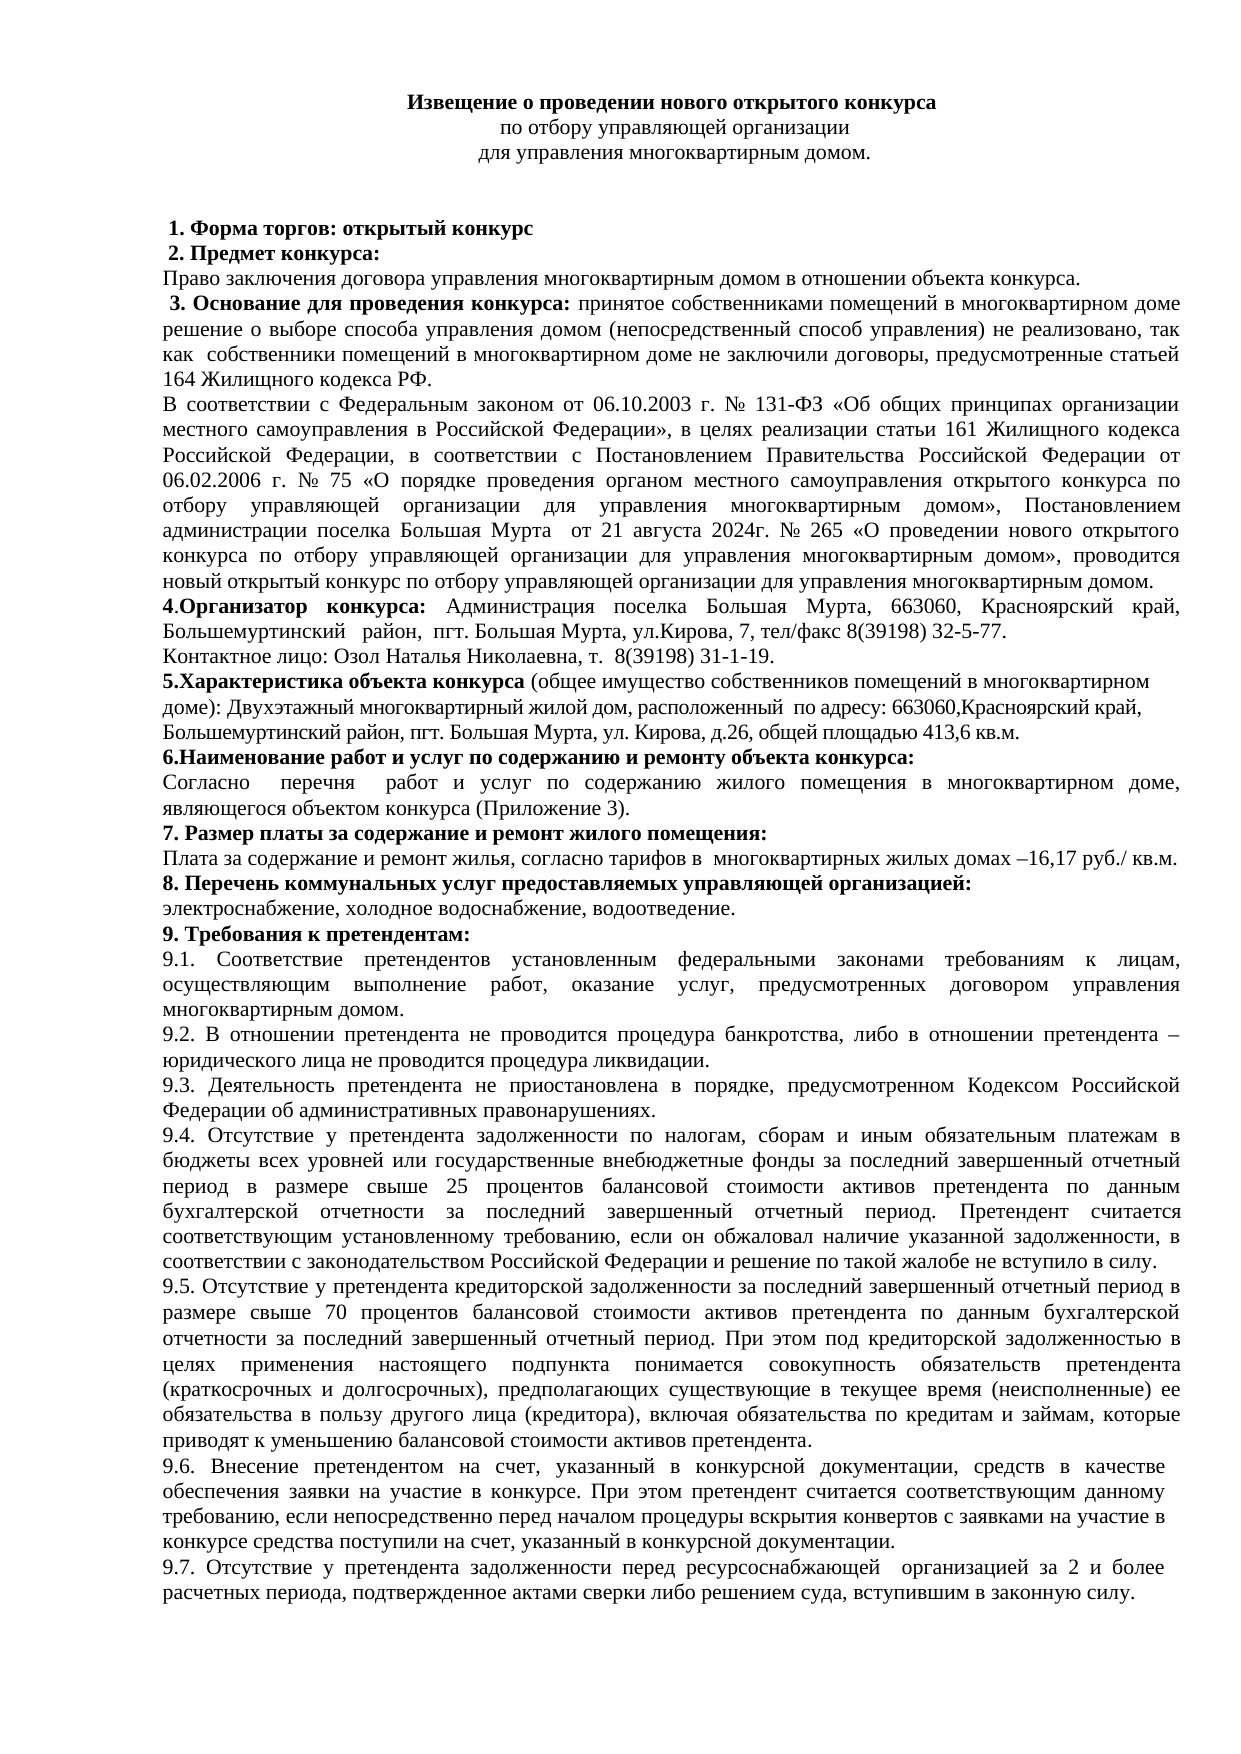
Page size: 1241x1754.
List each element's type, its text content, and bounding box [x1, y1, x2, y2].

text 9.6. Внесение претендентом на счет, указанный в конкурсной документации, средств в качестве обеспечения заявки на участие в конкурсе. При этом претендент считается соответствующим данному требованию, если непосредственно перед началом процедуры вскрытия конвертов с заявками на участие в конкурсе средства поступили на счет, указанный в конкурсной документации. [162, 1453, 1167, 1554]
text В соответствии с Федеральным законом от 06.10.2003 г. № 131-ФЗ «Об общих принципах организации местного самоуправления в Российской Федерации», в целях реализации статьи 161 Жилищного кодекса Российской Федерации, в соответствии с Постановлением Правительства Российской Федерации от 06.02.2006 г. № 75 «О порядке проведения органом местного самоуправления открытого конкурса по отбору управляющей организации для управления многоквартирным домом», Постановлением администрации поселка Большая Мурта от 21 августа 2024г. № 265 «О проведении нового открытого конкурса по отбору управляющей организации для управления многоквартирным домом», проводится новый открытый конкурс по отбору управляющей организации для управления многоквартирным домом. [162, 391, 1181, 593]
text для управления многоквартирным домом. [162, 139, 1181, 164]
text 9.2. В отношении претендента не проводится процедура банкротства, либо в отношении претендента – юридического лица не проводится процедура ликвидации. [162, 1021, 1181, 1072]
text Извещение о проведении нового открытого конкурса [162, 89, 1181, 114]
text Плата за содержание и ремонт жилья, согласно тарифов в многоквартирных жилых домах –16,17 руб./ кв.м. [162, 845, 1181, 870]
text 4.Организатор конкурса: Администрация поселка Большая Мурта, 663060, Красноярский край, Большемуртинский район, пгт. Большая Мурта, ул.Кирова, 7, тел/факс 8(39198) 32-5-77. [162, 593, 1181, 643]
text 9. Требования к претендентам: [162, 921, 1181, 946]
text Согласно перечня работ и услуг по содержанию жилого помещения в многоквартирном доме, являющегося объектом конкурса (Приложение 3). [162, 769, 1181, 820]
text Право заключения договора управления многоквартирным домом в отношении объекта конкурса. [162, 265, 1181, 290]
text 5.Характеристика объекта конкурса (общее имущество собственников помещений в многоквартирном доме): Двухэтажный многоквартирный жилой дом, расположенный по адресу: 663060,Красноярский край, Большемуртинский район, пгт. Большая Мурта, ул. Кирова, д.26, общей площадью 413,6 кв.м. [162, 668, 1181, 744]
text 7. Размер платы за содержание и ремонт жилого помещения: [162, 820, 1181, 845]
text 6.Наименование работ и услуг по содержанию и ремонту объекта конкурса: [162, 744, 1181, 769]
text 2. Предмет конкурса: [162, 240, 1181, 265]
text 3. Основание для проведения конкурса: принятое собственниками помещений в многоквартирном доме решение о выборе способа управления домом (непосредственный способ управления) не реализовано, так как собственники помещений в многоквартирном доме не заключили договоры, предусмотренные статьей 164 Жилищного кодекса РФ. [162, 290, 1181, 391]
text по отбору управляющей организации [162, 114, 1181, 139]
text 1. Форма торгов: открытый конкурс [162, 215, 1181, 240]
text 9.3. Деятельность претендента не приостановлена в порядке, предусмотренном Кодексом Российской Федерации об административных правонарушениях. [162, 1072, 1181, 1122]
text 8. Перечень коммунальных услуг предоставляемых управляющей организацией: [162, 870, 1181, 895]
text электроснабжение, холодное водоснабжение, водоотведение. [162, 895, 1181, 921]
text 9.4. Отсутствие у претендента задолженности по налогам, сборам и иным обязательным платежам в бюджеты всех уровней или государственные внебюджетные фонды за последний завершенный отчетный период в размере свыше 25 процентов балансовой стоимости активов претендента по данным бухгалтерской отчетности за последний завершенный отчетный период. Претендент считается соответствующим установленному требованию, если он обжаловал наличие указанной задолженности, в соответствии с законодательством Российской Федерации и решение по такой жалобе не вступило в силу. [162, 1122, 1181, 1273]
text 9.7. Отсутствие у претендента задолженности перед ресурсоснабжающей организацией за 2 и более расчетных периода, подтвержденное актами сверки либо решением суда, вступившим в законную силу. [162, 1554, 1167, 1604]
text 9.1. Соответствие претендентов установленным федеральными законами требованиям к лицам, осуществляющим выполнение работ, оказание услуг, предусмотренных договором управления многоквартирным домом. [162, 946, 1181, 1021]
text 9.5. Отсутствие у претендента кредиторской задолженности за последний завершенный отчетный период в размере свыше 70 процентов балансовой стоимости активов претендента по данным бухгалтерской отчетности за последний завершенный отчетный период. При этом под кредиторской задолженностью в целях применения настоящего подпункта понимается совокупность обязательств претендента (краткосрочных и долгосрочных), предполагающих существующие в текущее время (неисполненные) ее обязательства в пользу другого лица (кредитора), включая обязательства по кредитам и займам, которые приводят к уменьшению балансовой стоимости активов претендента. [162, 1273, 1181, 1453]
text Контактное лицо: Озол Наталья Николаевна, т. 8(39198) 31-1-19. [162, 643, 1181, 668]
